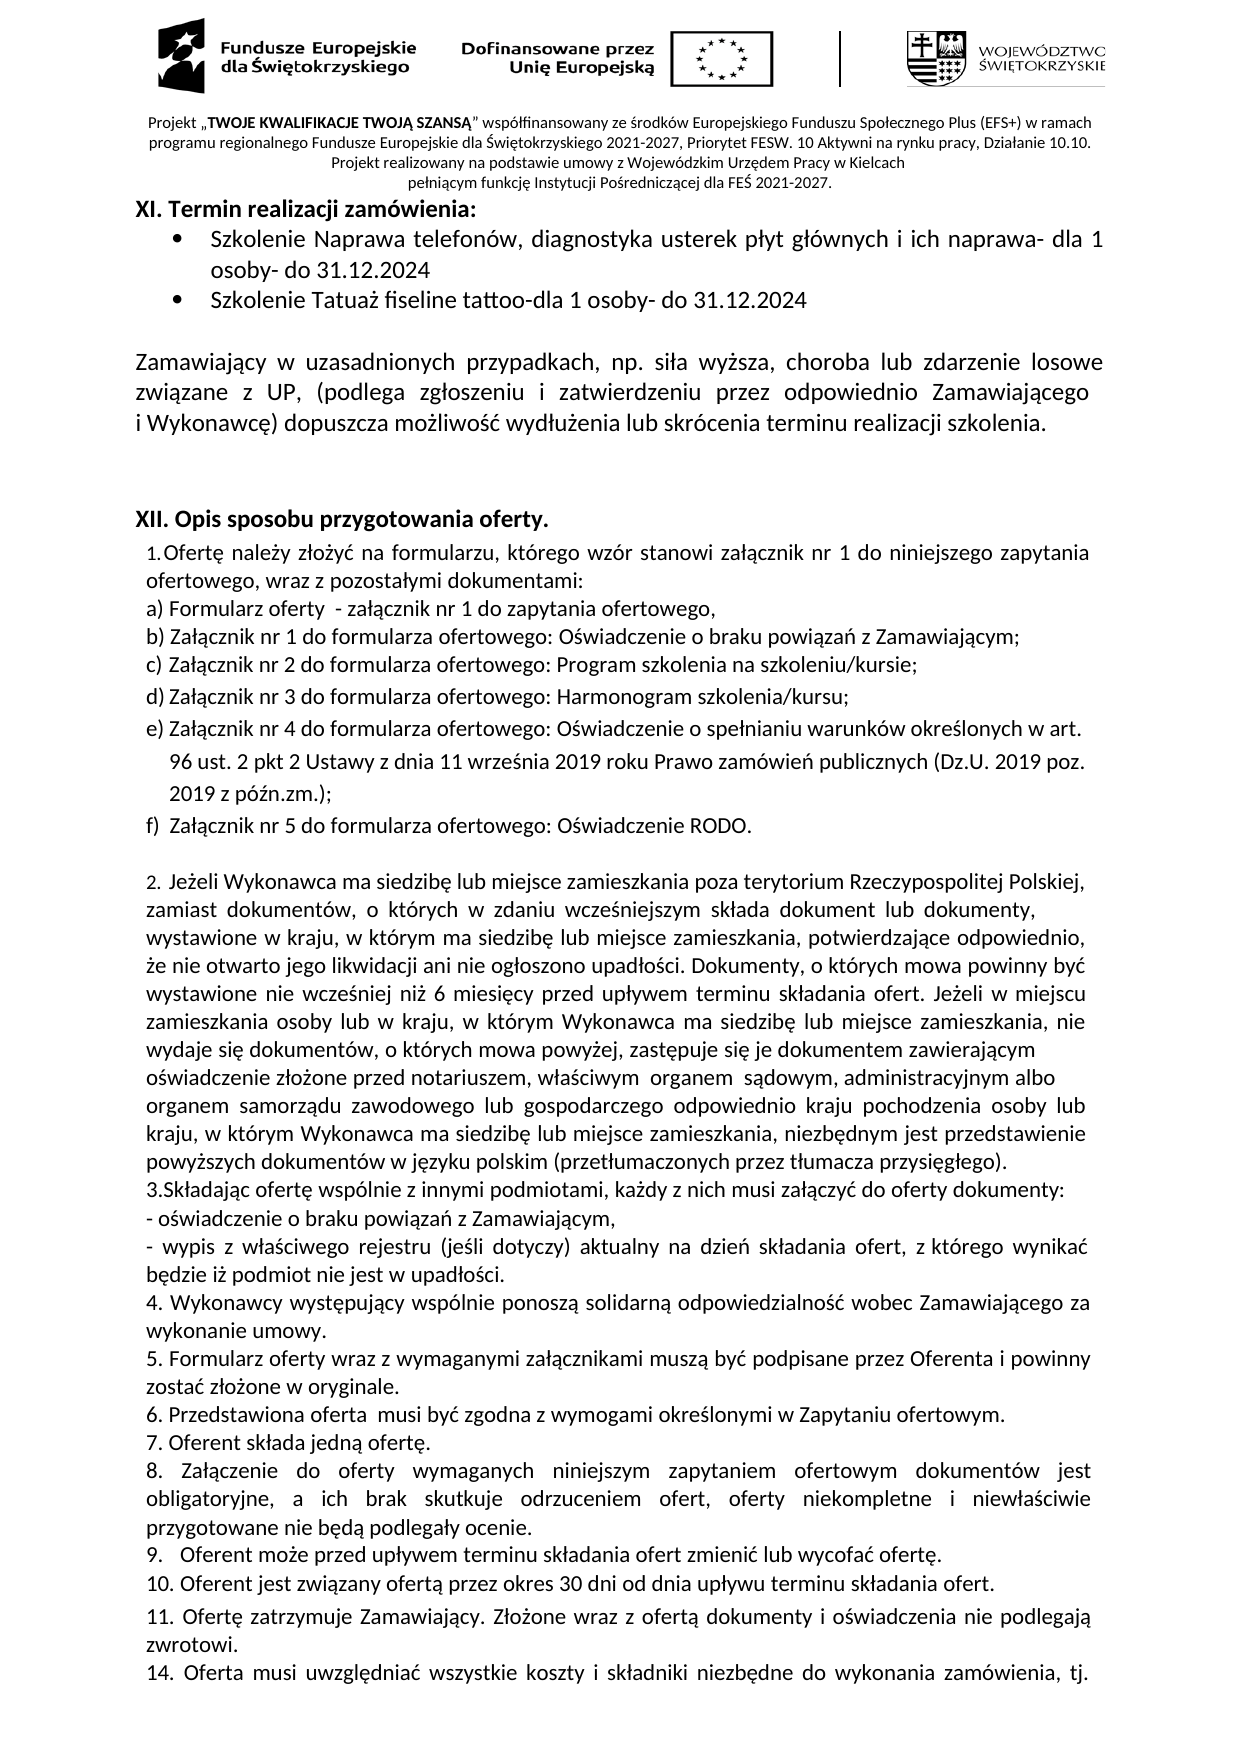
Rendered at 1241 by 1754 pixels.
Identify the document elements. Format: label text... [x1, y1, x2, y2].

list Oferent jest związany ofertą przez okres 30 dni od dnia upływu terminu składania ofert. [146, 1569, 1105, 1597]
list Załącznik nr 1 do formularza ofertowego: Oświadczenie o braku powiązań z Zamawiającym; [146, 622, 1105, 650]
text Zamawiający w uzasadnionych przypadkach, np. siła wyższa, choroba lub zdarzenie losowe związane z UP, (podlega zgłoszeniu i zatwierdzeniu przez odpowiednio Zamawiającego i Wykonawcę) dopuszcza możliwość wydłużenia lub skrócenia terminu realizacji szkolenia. [135, 346, 1105, 437]
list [146, 1658, 1091, 1686]
list Ofertę należy złożyć na formularzu, którego wzór stanowi załącznik nr 1 do niniejszego zapytania ofertowego, wraz z pozostałymi dokumentami: [146, 538, 1092, 594]
list Wykonawcy występujący wspólnie ponoszą solidarną odpowiedzialność wobec Zamawiającego za wykonanie umowy. [146, 1288, 1091, 1344]
list Formularz oferty - załącznik nr 1 do zapytania ofertowego, [146, 594, 1105, 622]
list Formularz oferty wraz z wymaganymi załącznikami muszą być podpisane przez Oferenta i powinny zostać złożone w oryginale. [146, 1344, 1093, 1401]
list Przedstawiona oferta musi być zgodna z wymogami określonymi w Zapytaniu ofertowym. [146, 1401, 1105, 1428]
list Załącznik nr 2 do formularza ofertowego: Program szkolenia na szkoleniu/kursie; [146, 650, 1092, 678]
list Załącznik nr 4 do formularza ofertowego: Oświadczenie o spełnianiu warunków określonych w art. 96 ust. 2 pkt 2 Ustawy z dnia 11 września 2019 roku Prawo zamówień publicznych (Dz.U. 2019 poz. 2019 z późn.zm.); [146, 714, 1092, 807]
picture [135, 0, 1106, 112]
list Jeżeli Wykonawca ma siedzibę lub miejsce zamieszkania poza terytorium Rzeczypospolitej Polskiej, zamiast dokumentów, o których w zdaniu wcześniejszym składa dokument lub dokumenty, wystawione w kraju, w którym ma siedzibę lub miejsce zamieszkania, potwierdzające odpowiednio, że nie otwarto jego likwidacji ani nie ogłoszono upadłości. Dokumenty, o których mowa powinny być wystawione nie wcześniej niż 6 miesięcy przed upływem terminu składania ofert. Jeżeli w miejscu zamieszkania osoby lub w kraju, w którym Wykonawca ma siedzibę lub miejsce zamieszkania, nie wydaje się dokumentów, o których mowa powyżej, zastępuje się je dokumentem zawierającym oświadczenie złożone przed notariuszem, właściwym organem sądowym, administracyjnym albo organem samorządu zawodowego lub gospodarczego odpowiednio kraju pochodzenia osoby lub kraju, w którym Wykonawca ma siedzibę lub miejsce zamieszkania, niezbędnym jest przedstawienie powyższych dokumentów w języku polskim (przetłumaczonych przez tłumacza przysięgłego). 3.Składając ofertę wspólnie z innymi podmiotami, każdy z nich musi załączyć do oferty dokumenty: [146, 867, 1092, 1203]
list wypis z właściwego rejestru (jeśli dotyczy) aktualny na dzień składania ofert, z którego wynikać będzie iż podmiot nie jest w upadłości. [146, 1232, 1093, 1288]
text XI. Termin realizacji zamówienia: [135, 193, 1105, 224]
list Oferent może przed upływem terminu składania ofert zmienić lub wycofać ofertę. [146, 1541, 1105, 1569]
list Załączenie do oferty wymaganych niniejszym zapytaniem ofertowym dokumentów jest obligatoryjne, a ich brak skutkuje odrzuceniem ofert, oferty niekompletne i niewłaściwie przygotowane nie będą podlegały ocenie. [146, 1457, 1092, 1541]
list Załącznik nr 3 do formularza ofertowego: Harmonogram szkolenia/kursu; [146, 682, 1092, 710]
text XII. Opis sposobu przygotowania oferty. [135, 503, 1105, 533]
list Szkolenie Naprawa telefonów, diagnostyka usterek płyt głównych i ich naprawa- dla 1 osoby- do 31.12.2024 [173, 224, 1105, 285]
list Załącznik nr 5 do formularza ofertowego: Oświadczenie RODO. [146, 811, 1105, 839]
list oświadczenie o braku powiązań z Zamawiającym, [146, 1204, 1105, 1232]
list Ofertę zatrzymuje Zamawiający. Złożone wraz z ofertą dokumenty i oświadczenia nie podlegają zwrotowi. [146, 1602, 1093, 1658]
list Oferent składa jedną ofertę. [146, 1428, 1105, 1456]
list Szkolenie Tatuaż fiseline tattoo-dla 1 osoby- do 31.12.2024 [173, 285, 1105, 315]
